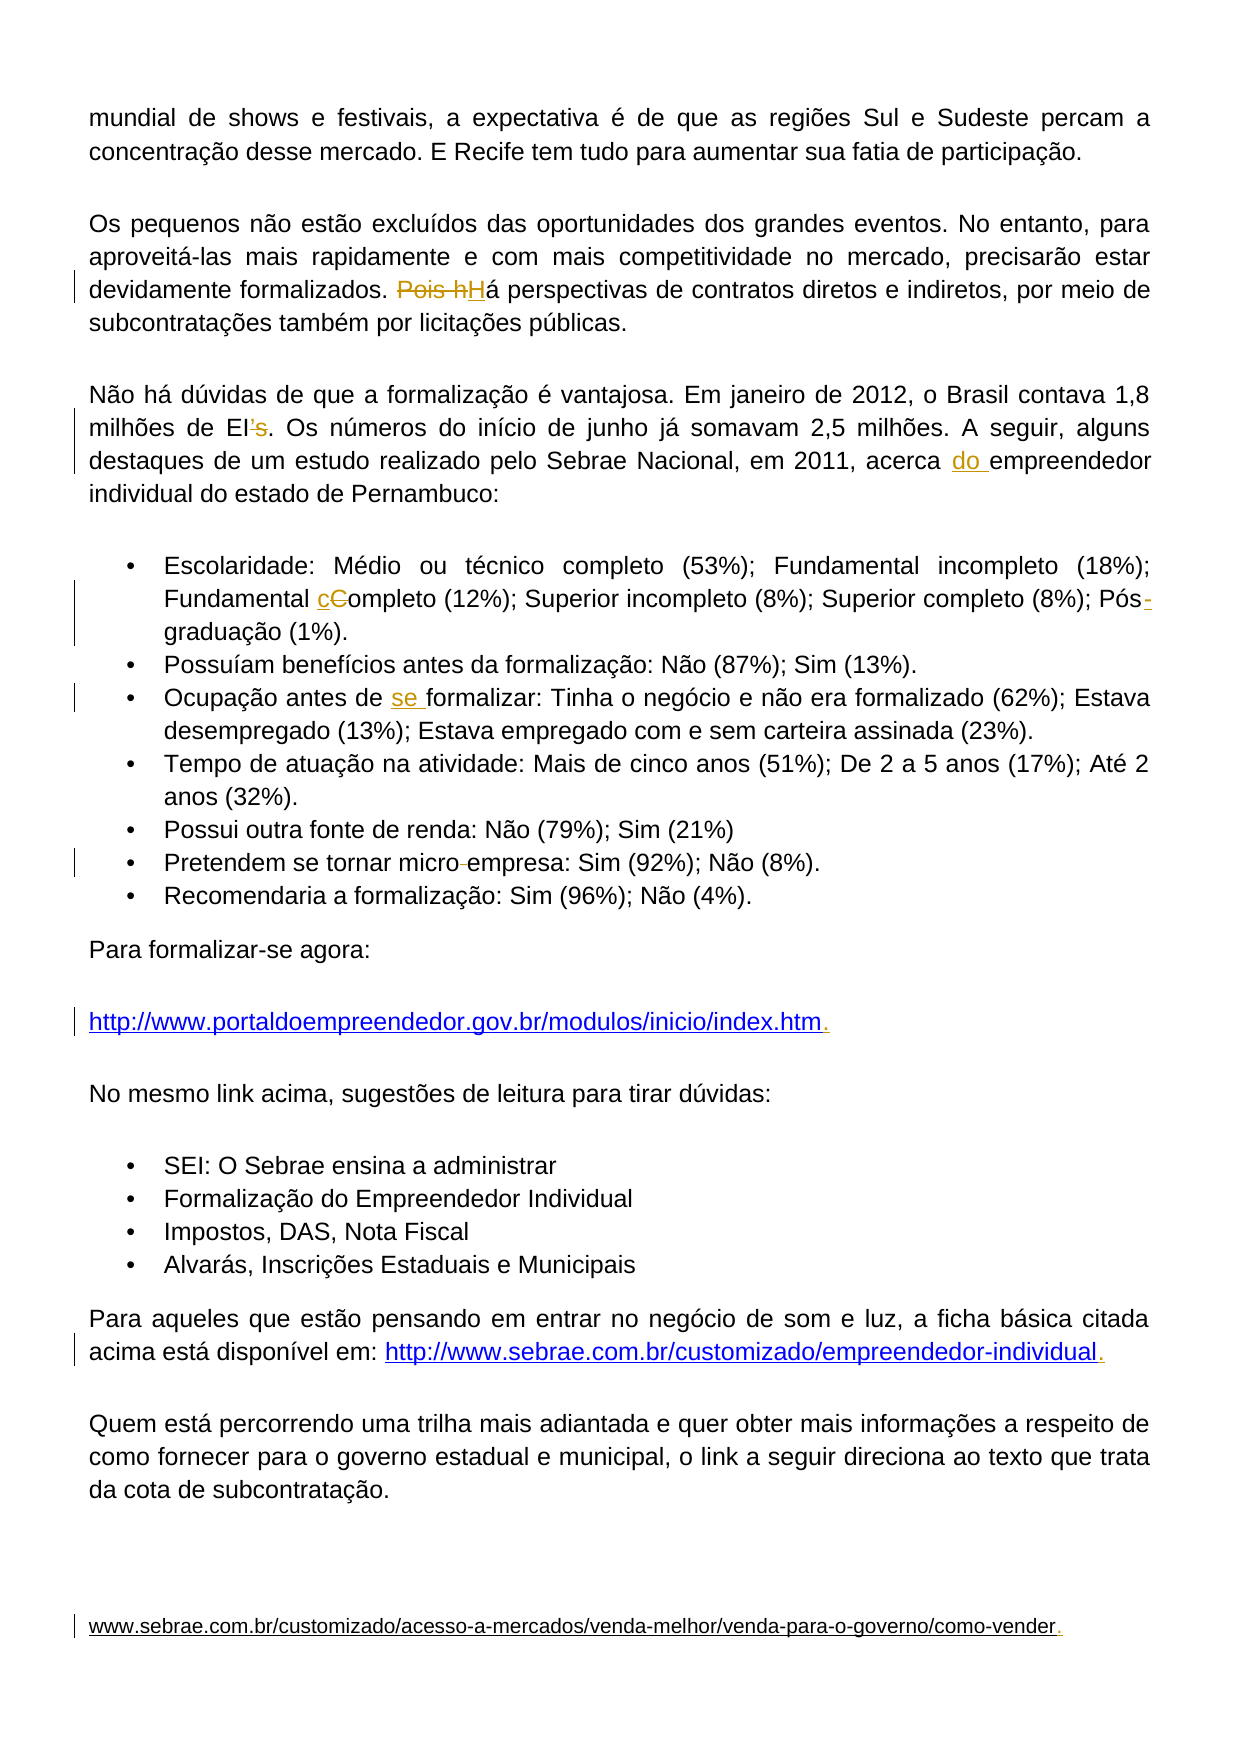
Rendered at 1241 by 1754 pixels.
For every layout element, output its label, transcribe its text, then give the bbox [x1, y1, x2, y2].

list Pretendem se tornar microempresa: Sim (92%); Não (8%). [126, 848, 1152, 877]
text No mesmo link acima, sugestões de leitura para tirar dúvidas: [89, 1079, 1152, 1108]
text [89, 103, 1152, 165]
text Para aqueles que estão pensando em entrar no negócio de som e luz, a ficha básica citada acima está disponível em: http://www.sebrae.com.br/customizado/empreendedor-individual [89, 1304, 1152, 1366]
text http://www.portaldoempreendedor.gov.br/modulos/inicio/index.htm [89, 1007, 1152, 1036]
list Recomendaria a formalização: Sim (96%); Não (4%). [126, 881, 1152, 910]
text Não há dúvidas de que a formalização é vantajosa. Em janeiro de 2012, o Brasil contava 1,8 milhões de EI. Os números do início de junho já somavam 2,5 milhões. A seguir, alguns destaques de um estudo realizado pelo Sebrae Nacional, em 2011, acerca empreendedor individual do estado de Pernambuco: [89, 380, 1152, 507]
text Para formalizar-se agora: [89, 935, 1152, 964]
list Possui outra fonte de renda: Não (79%); Sim (21%) [126, 815, 1152, 844]
list SEI: O Sebrae ensina a administrar [126, 1151, 1152, 1180]
list Tempo de atuação na atividade: Mais de cinco anos (51%); De 2 a 5 anos (17%); Até 2 anos (32%). [126, 749, 1152, 811]
list Ocupação antes de formalizar: Tinha o negócio e não era formalizado (62%); Estava desempregado (13%); Estava empregado com e sem carteira assinada (23%). [126, 683, 1152, 745]
text www.sebrae.com.br/customizado/acesso-a-mercados/venda-melhor/venda-para-o-governo/como-vender [89, 1614, 1152, 1638]
text Os pequenos não estão excluídos das oportunidades dos grandes eventos. No entanto, para aproveitá-las mais rapidamente e com mais competitividade no mercado, precisarão estar devidamente formalizados. á perspectivas de contratos diretos e indiretos, por meio de subcontratações também por licitações públicas. [89, 208, 1152, 336]
list Formalização do Empreendedor Individual [126, 1184, 1152, 1213]
list Possuíam benefícios antes da formalização: Não (87%); Sim (13%). [126, 650, 1152, 679]
list Escolaridade: Médio ou técnico completo (53%); Fundamental incompleto (18%); Fundamental ompleto (12%); Superior incompleto (8%); Superior completo (8%); Pósgraduação (1%). [126, 551, 1152, 646]
list Alvarás, Inscrições Estaduais e Municipais [126, 1250, 1152, 1279]
text Quem está percorrendo uma trilha mais adiantada e quer obter mais informações a respeito de como fornecer para o governo estadual e municipal, o link a seguir direciona ao texto que trata da cota de subcontratação. [89, 1409, 1152, 1504]
list Impostos, DAS, Nota Fiscal [126, 1217, 1152, 1246]
